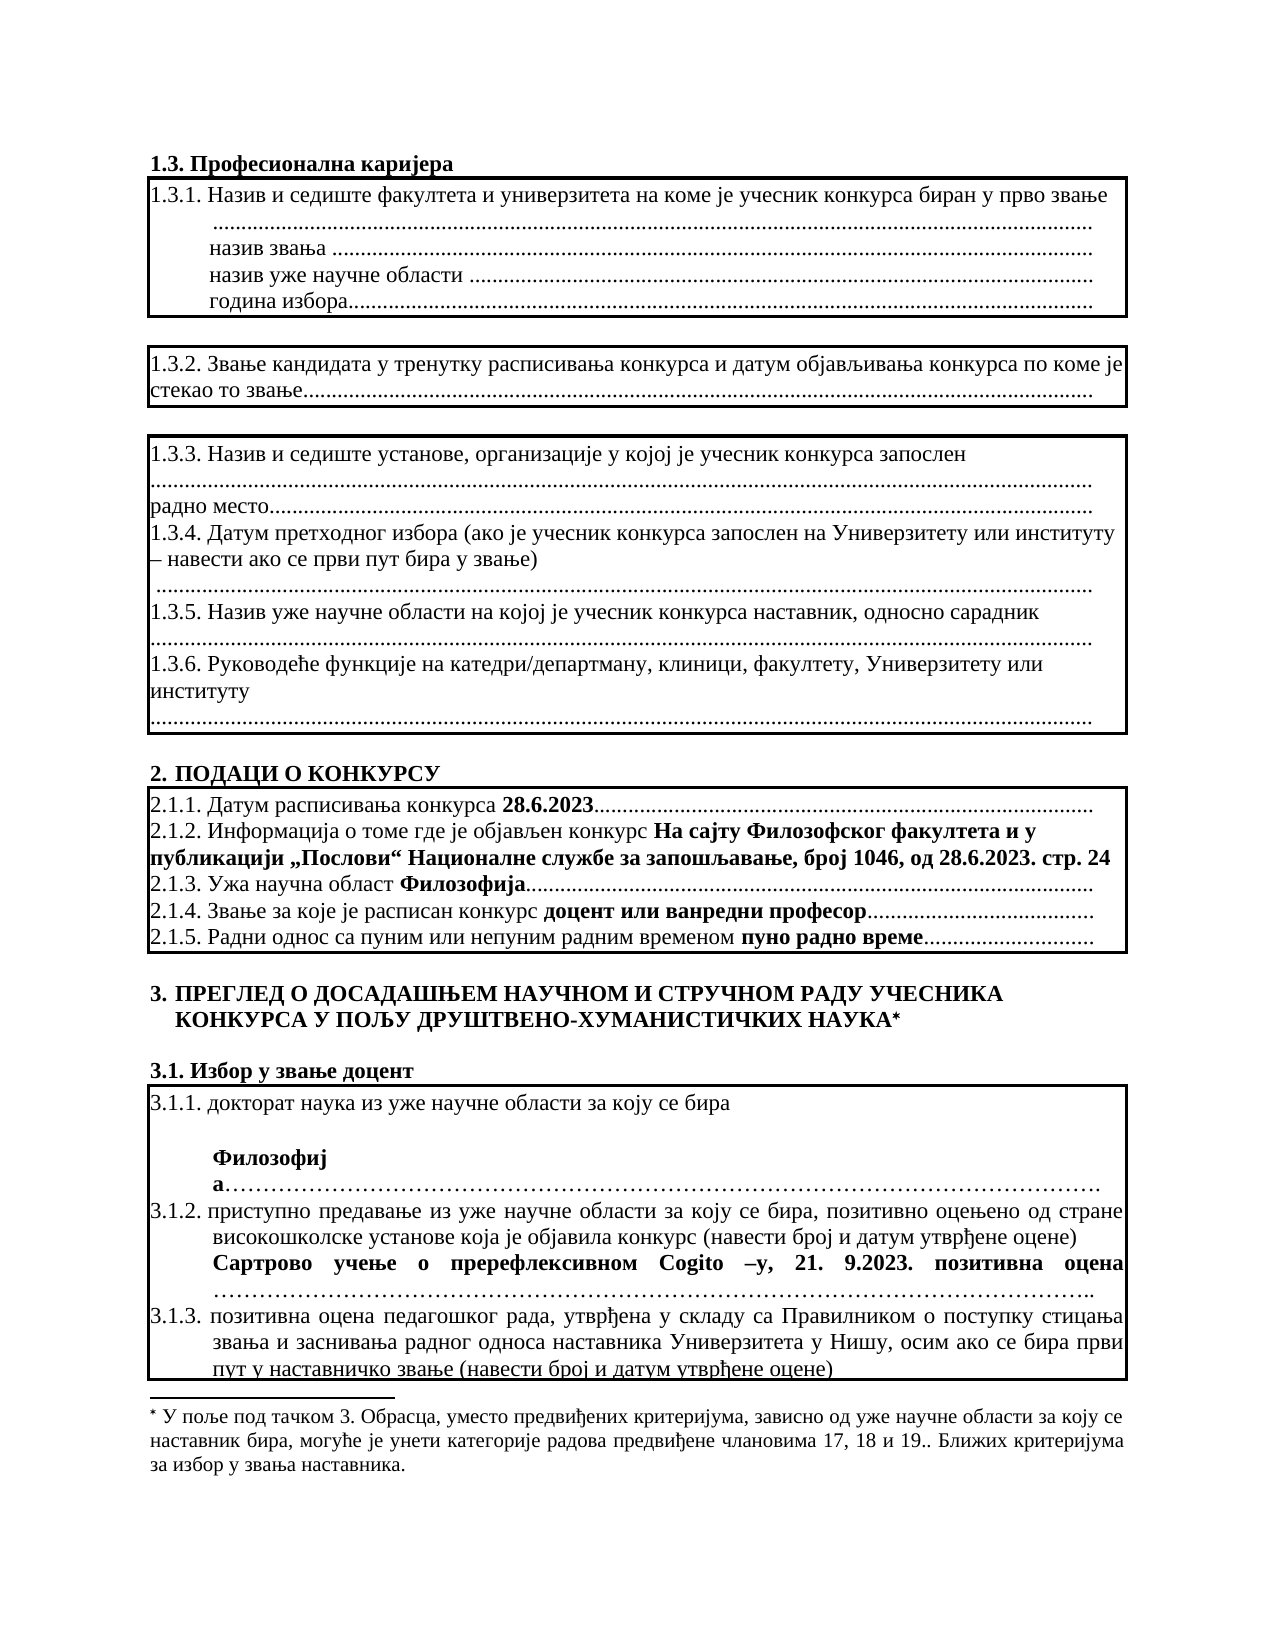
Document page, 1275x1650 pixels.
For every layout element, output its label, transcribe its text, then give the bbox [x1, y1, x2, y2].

text назив звања [150, 234, 1125, 261]
text 2.1.3. Ужа научна област Филозофија [150, 870, 1125, 897]
text 1.3.3. Назив и седиште установе, организације у којој је учесник конкурса запослен [150, 438, 1125, 492]
text 2.1.4. Звање за које је расписан конкурс доцент или ванредни професор [150, 897, 1125, 918]
text 1.3. Професионална каријера [150, 150, 1125, 176]
text 2.1.1. Датум расписивања конкурса 28.6.2023. [150, 789, 1125, 818]
text 2. ПОДАЦИ О КОНКУРСУ [150, 760, 1125, 786]
text 2.1.2. Информација о томе где је објављен конкурс На сајту Филозофског факултета и у публикацији „Послови“ Националне службе за запошљавање, број 1046, од 28.6.2023. стр. 24 [150, 818, 1125, 870]
text 3.1.1. докторат наука из уже научне области за коју се бира [150, 1087, 1125, 1115]
text 1.3.1. Назив и седиште факултета и универзитета на коме је учесник конкурса биран у прво звање [150, 180, 1125, 234]
text 3.1. Избор у звање доцент [150, 1057, 1125, 1084]
text 3.1.2. приступно предавање из уже научне области за коју се бира, позитивно оцењено од стране високошколске установе која је објавила конкурс (навести број и датум утврђене оцене) [150, 1197, 1125, 1249]
text 1.3.4. Датум претходног избора (ако је учесник конкурса запослен на Универзитету или институту – навести ако се први пут бира у звање) [150, 519, 1125, 598]
text 3.1.3. позитивна оцена педагошког рада, утврђена у складу са Правилником о поступку стицања звања и заснивања радног односа наставника Универзитета у Нишу, осим ако се бира први пут у наставничко звање (навести број и датум утврђене оцене) [150, 1302, 1125, 1378]
text 1.3.5. Назив уже научне области на којој је учесник конкурса наставник, односно сарадник [150, 598, 1125, 645]
text Сартрово учење о пререфлексивном Cogito –у, 21. 9.2023. позитивна оцена …………………………………………………………………………………………………….. [150, 1249, 1125, 1302]
text 1.3.6. Руководеће функције на катедри/департману, клиници, факултету, Универзитету или институту [150, 645, 1125, 732]
text назив уже научне области [150, 261, 1125, 282]
text радно место [150, 492, 1125, 519]
text 1.3.2. Звање кандидата у тренутку расписивања конкурса и датум објављивања конкурса по коме је стекао то звање [150, 348, 1125, 405]
text 3. ПРЕГЛЕД О ДОСАДАШЊЕМ НАУЧНОМ И СТРУЧНОМ РАДУ УЧЕСНИКА КОНКУРСА У ПОЉУ ДРУШТВЕНО-ХУМАНИСТИЧКИХ НАУКА [150, 979, 1125, 1032]
text година избора [150, 282, 1125, 315]
text 2.1.5. Радни однос са пуним или непуним радним временом пуно радно време [150, 918, 1125, 951]
text Филозофија……………………………………………………………………………………………………. [150, 1115, 1125, 1197]
